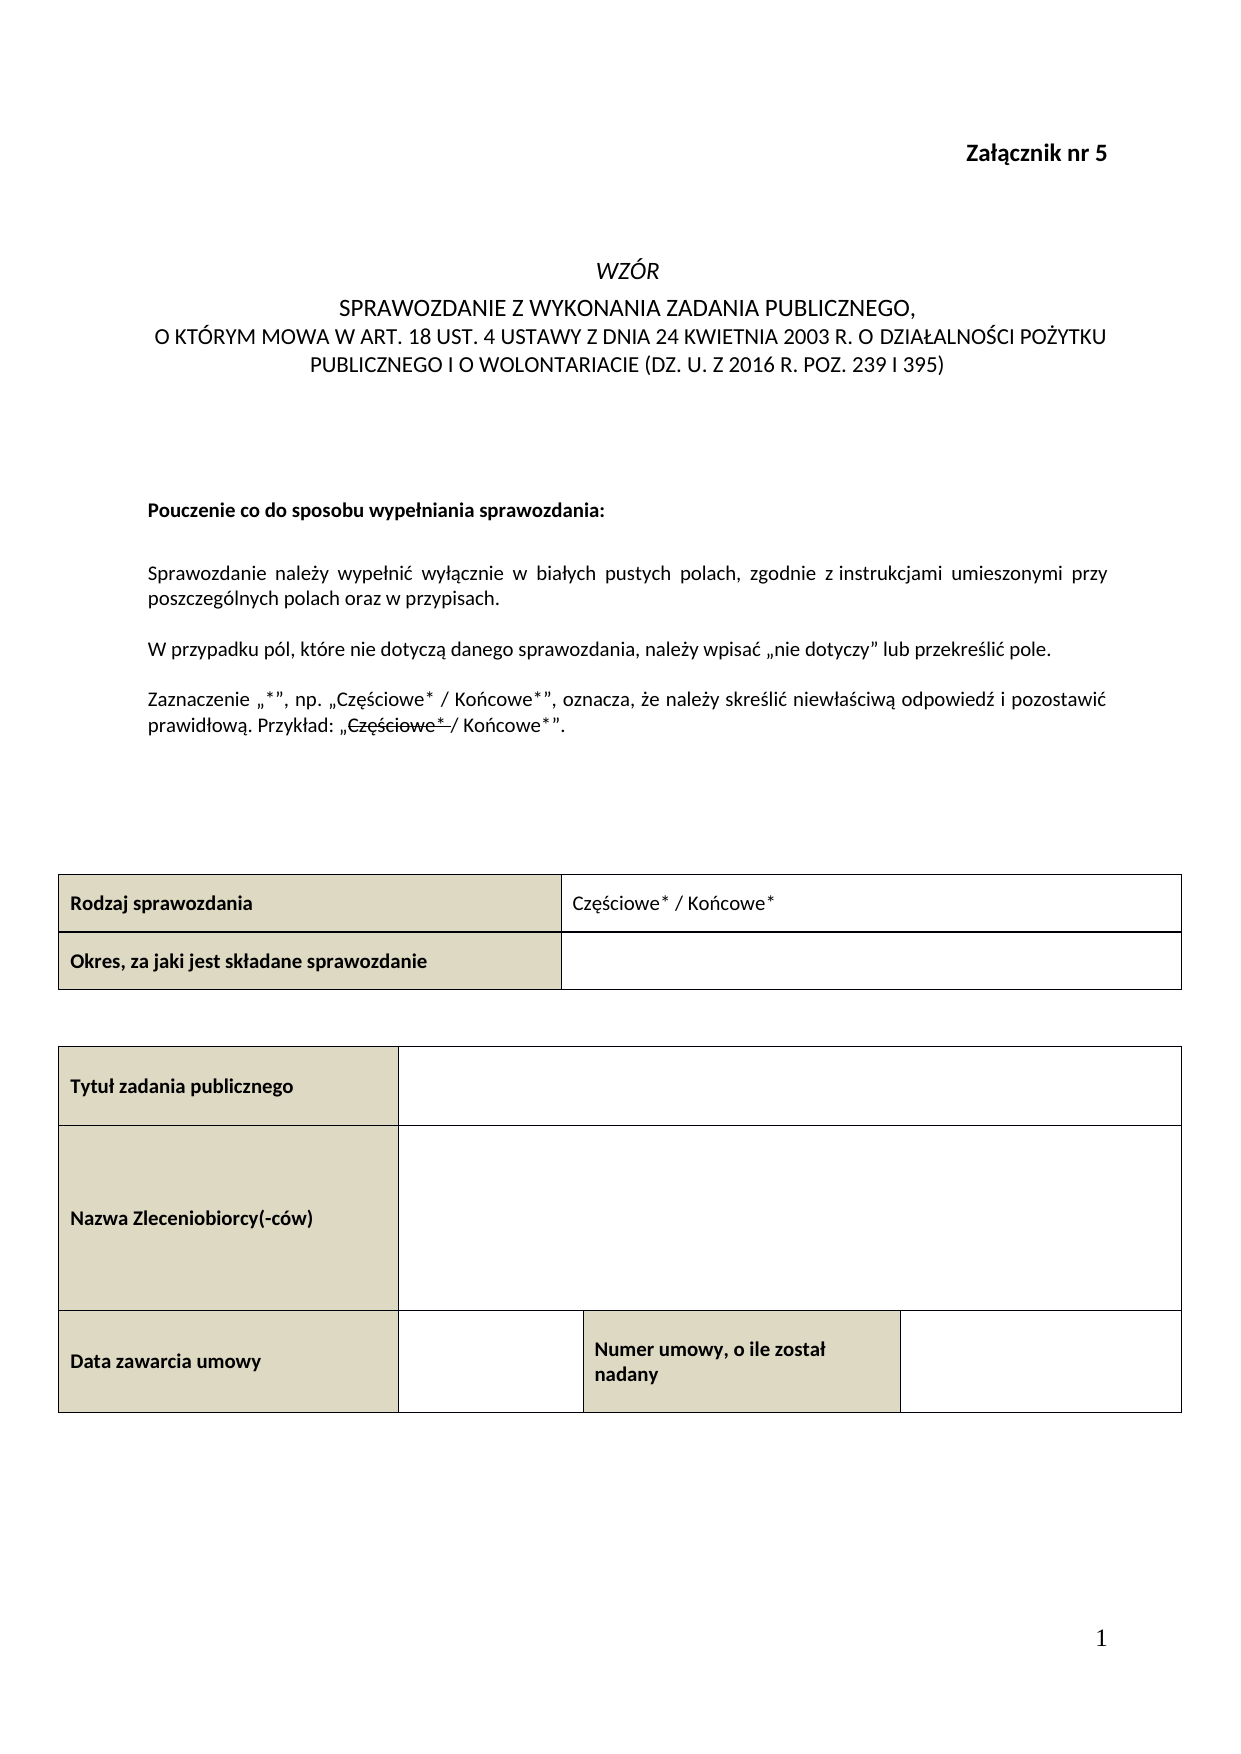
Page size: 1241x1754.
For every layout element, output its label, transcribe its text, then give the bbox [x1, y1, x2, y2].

table_cell [399, 1126, 1181, 1310]
table_cell Okres, za jaki jest składane sprawozdanie [59, 933, 561, 989]
table_cell Numer umowy, o ile został nadany [584, 1311, 900, 1412]
title WZÓR [148, 255, 1107, 286]
table_header Częściowe* / Końcowe* [562, 875, 1181, 931]
table_header Rodzaj sprawozdania [59, 875, 561, 931]
table_header [399, 1047, 1181, 1125]
table_cell Nazwa Zleceniobiorcy(-ców) [59, 1126, 398, 1310]
text O KTÓRYM MOWA W ART. 18 UST. 4 USTAWY Z DNIA 24 KWIETNIA 2003 R. O DZIAŁALNOŚCI POŻYTKU PUBLICZNEGO I O WOLONTARIACIE (DZ. U. Z 2016 R. POZ. 239 I 395) [148, 322, 1107, 378]
title Załącznik nr 5 [148, 137, 1107, 168]
table_cell [901, 1311, 1181, 1412]
text SPRAWOZDANIE Z WYKONANIA ZADANIA PUBLICZNEGO, [148, 292, 1107, 322]
table_header Tytuł zadania publicznego [59, 1047, 398, 1125]
table_cell [399, 1311, 583, 1412]
text W przypadku pól, które nie dotyczą danego sprawozdania, należy wpisać „nie dotyczy” lub przekreślić pole. [148, 636, 1107, 661]
table_cell [562, 933, 1181, 989]
text Sprawozdanie należy wypełnić wyłącznie w białych pustych polach, zgodnie z instrukcjami umieszonymi przy poszczególnych polach oraz w przypisach. [148, 560, 1107, 611]
table_cell Data zawarcia umowy [59, 1311, 398, 1412]
text Pouczenie co do sposobu wypełniania sprawozdania: [148, 497, 1240, 522]
text Zaznaczenie „*”, np. „Częściowe* / Końcowe*”, oznacza, że należy skreślić niewłaściwą odpowiedź i pozostawić prawidłową. Przykład: „Częściowe* / Końcowe*”. [148, 686, 1107, 737]
